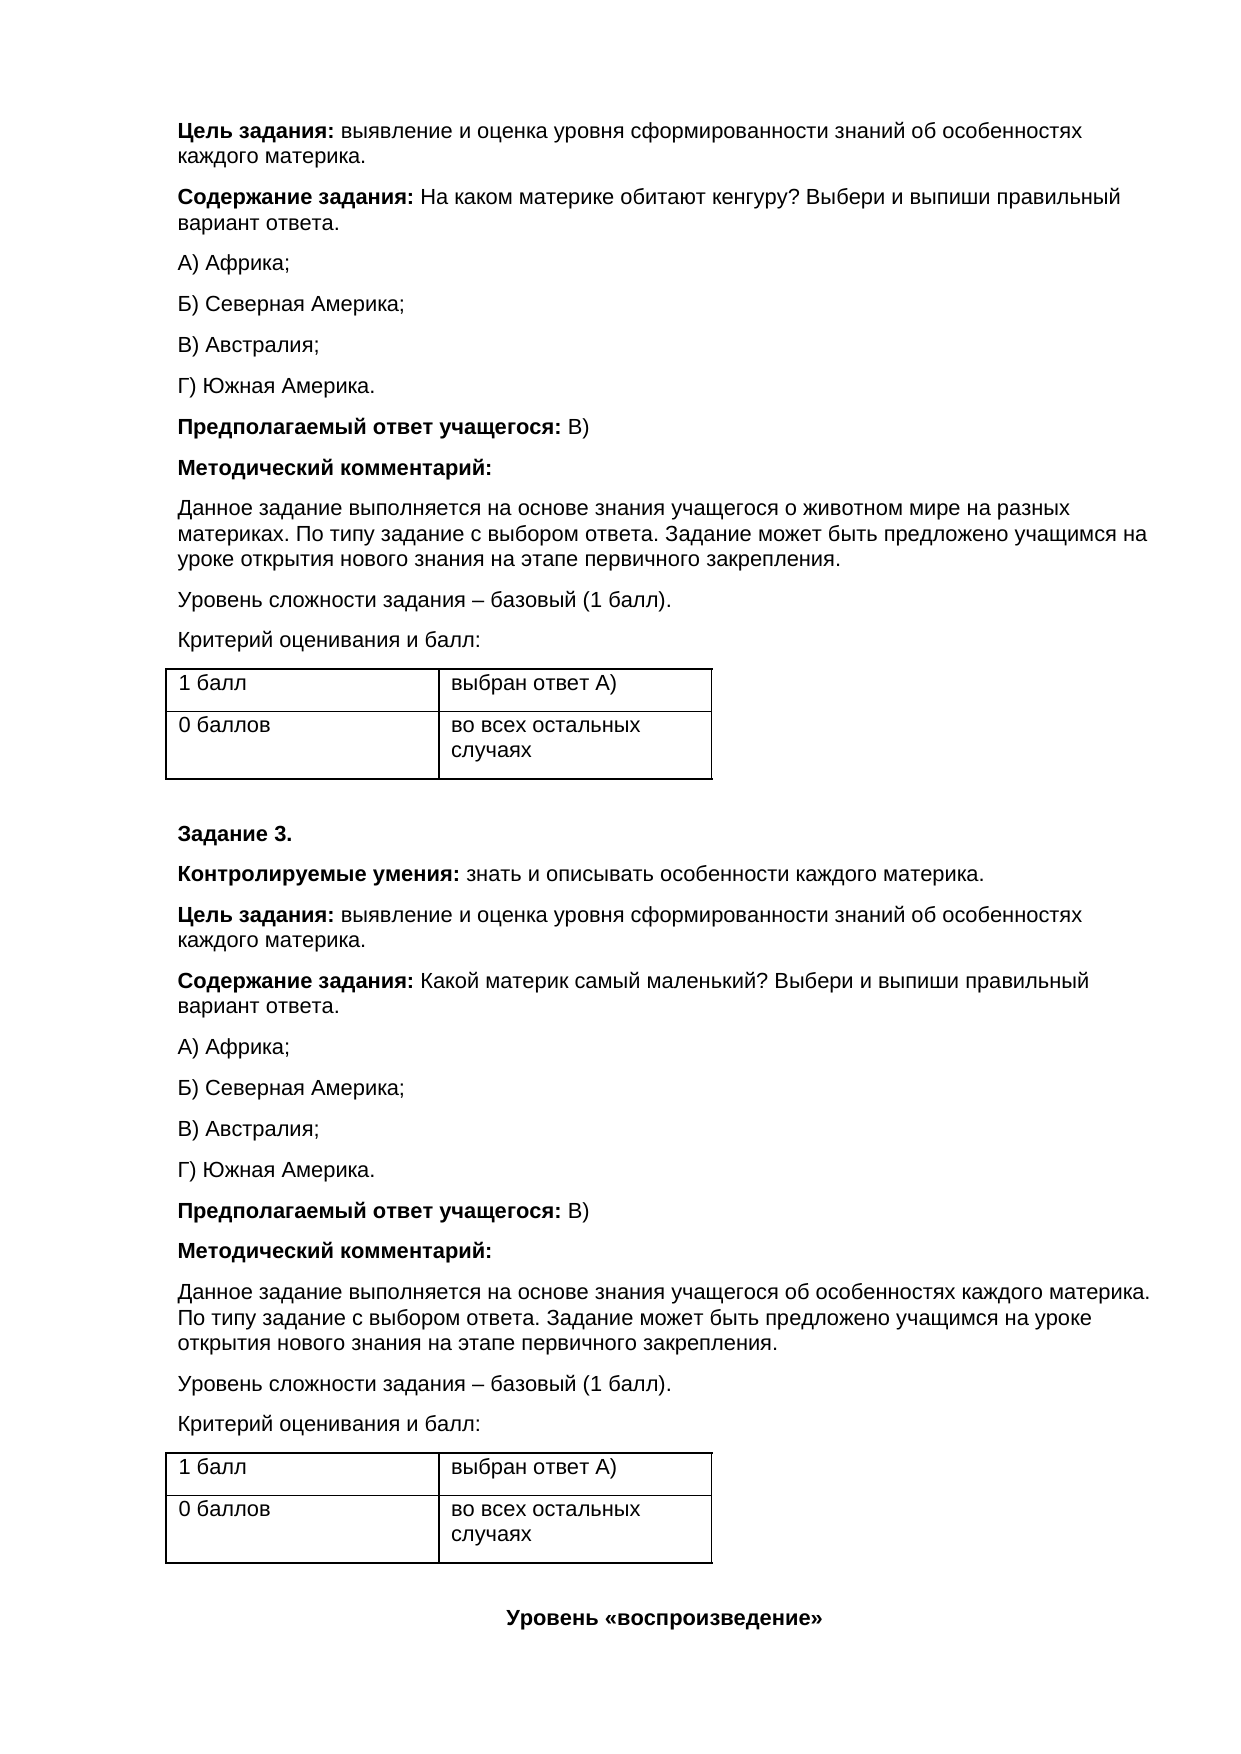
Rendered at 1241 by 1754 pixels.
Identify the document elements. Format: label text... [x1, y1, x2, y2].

table_header 1 балл [167, 1454, 438, 1494]
table_header выбран ответ А) [440, 1454, 711, 1494]
text А) Африка; [177, 1034, 1152, 1059]
text Г) Южная Америка. [177, 1157, 1152, 1182]
text Предполагаемый ответ учащегося: В) [177, 413, 1152, 439]
text Уровень сложности задания – базовый (1 балл). [177, 1371, 1152, 1396]
text Задание 3. [177, 821, 1152, 846]
table_header 1 балл [167, 670, 438, 711]
text Г) Южная Америка. [177, 373, 1152, 398]
text Содержание задания: Какой материк самый маленький? Выбери и выпиши правильный вариант ответа. [177, 968, 1152, 1019]
table_cell 0 баллов [167, 1496, 438, 1562]
table_cell 0 баллов [167, 712, 438, 778]
text Критерий оценивания и балл: [177, 627, 1152, 652]
table_cell во всех остальных случаях [440, 712, 711, 778]
text Предполагаемый ответ учащегося: В) [177, 1198, 1152, 1223]
text Данное задание выполняется на основе знания учащегося об особенностях каждого материка. По типу задание с выбором ответа. Задание может быть предложено учащимся на уроке открытия нового знания на этапе первичного закрепления. [177, 1279, 1152, 1355]
text Уровень сложности задания – базовый (1 балл). [177, 586, 1152, 612]
text Цель задания: выявление и оценка уровня сформированности знаний об особенностях каждого материка. [177, 902, 1152, 953]
text Б) Северная Америка; [177, 1075, 1152, 1100]
table_header выбран ответ А) [440, 670, 711, 711]
text Уровень «воспроизведение» [177, 1604, 1152, 1630]
text А) Африка; [177, 250, 1152, 275]
text Методический комментарий: [177, 454, 1152, 479]
text В) Австралия; [177, 1116, 1152, 1141]
text Цель задания: выявление и оценка уровня сформированности знаний об особенностях каждого материка. [177, 118, 1152, 168]
table_cell во всех остальных случаях [440, 1496, 711, 1562]
text В) Австралия; [177, 332, 1152, 357]
text Содержание задания: На каком материке обитают кенгуру? Выбери и выпиши правильный вариант ответа. [177, 184, 1152, 234]
text Контролируемые умения: знать и описывать особенности каждого материка. [177, 861, 1152, 887]
text Данное задание выполняется на основе знания учащегося о животном мире на разных материках. По типу задание с выбором ответа. Задание может быть предложено учащимся на уроке открытия нового знания на этапе первичного закрепления. [177, 495, 1152, 571]
text Критерий оценивания и балл: [177, 1411, 1152, 1437]
text Б) Северная Америка; [177, 291, 1152, 316]
text Методический комментарий: [177, 1238, 1152, 1264]
